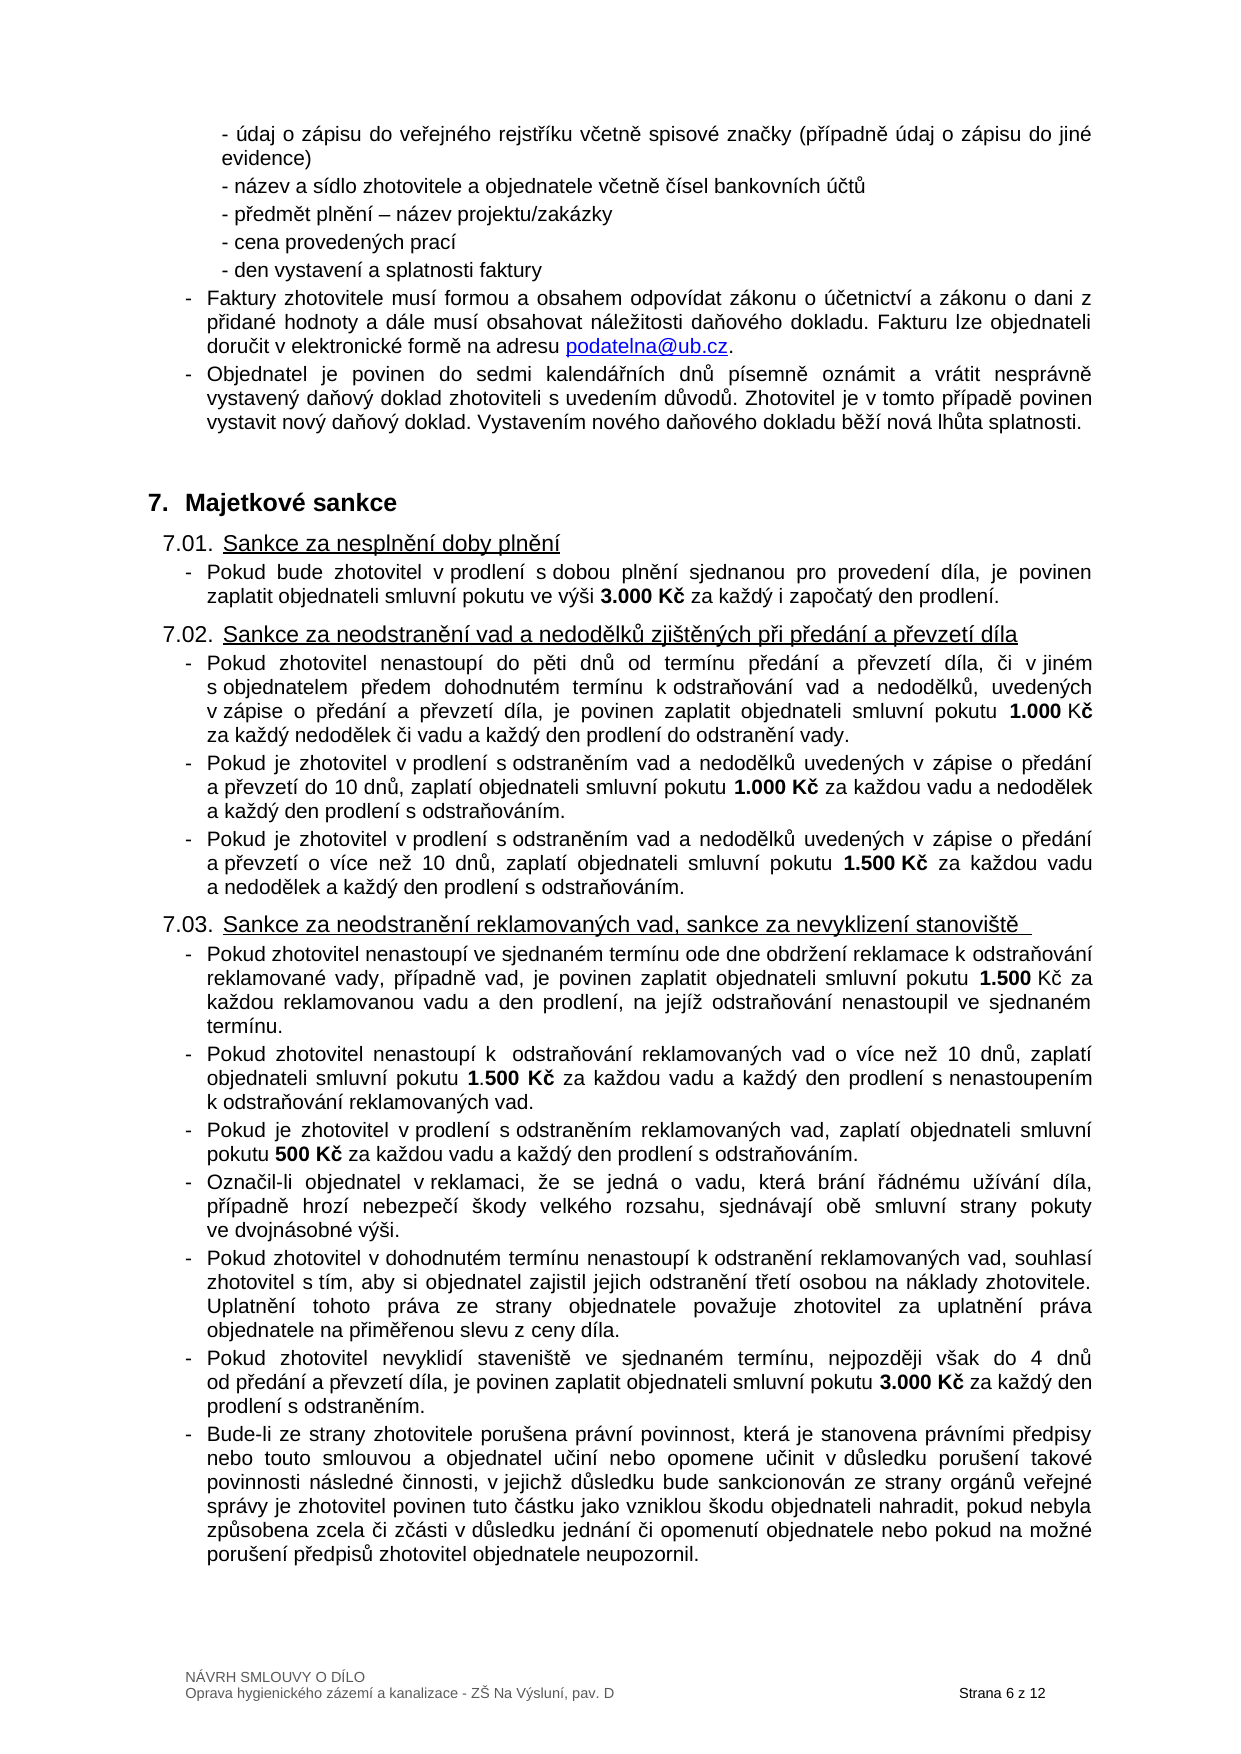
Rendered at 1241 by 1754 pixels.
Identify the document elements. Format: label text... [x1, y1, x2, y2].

subtitle Majetkové sankce [148, 488, 1093, 517]
list Pokud je zhotovitel v prodlení s odstraněním vad a nedodělků uvedených v zápise o předání a převzetí o více než 10 dnů, zaplatí objednateli smluvní pokutu 1.500 Kč za každou vadu a nedodělek a každý den prodlení s odstraňováním. [185, 827, 1093, 899]
text - den vystavení a splatnosti faktury [207, 258, 1093, 282]
list Faktury zhotovitele musí formou a obsahem odpovídat zákonu o účetnictví a zákonu o dani z přidané hodnoty a dále musí obsahovat náležitosti daňového dokladu. Fakturu lze objednateli doručit v elektronické formě na adresu podatelna@ub.cz. [185, 286, 1093, 358]
subtitle Sankce za nesplnění doby plnění [162, 529, 1093, 556]
text - údaj o zápisu do veřejného rejstříku včetně spisové značky (případně údaj o zápisu do jiné evidence) [207, 122, 1093, 169]
list Pokud zhotovitel nenastoupí ve sjednaném termínu ode dne obdržení reklamace k odstraňování reklamované vady, případně vad, je povinen zaplatit objednateli smluvní pokutu 1.500 Kč za každou reklamovanou vadu a den prodlení, na jejíž odstraňování nenastoupil ve sjednaném termínu. [185, 942, 1093, 1038]
list Objednatel je povinen do sedmi kalendářních dnů písemně oznámit a vrátit nesprávně vystavený daňový doklad zhotoviteli s uvedením důvodů. Zhotovitel je v tomto případě povinen vystavit nový daňový doklad. Vystavením nového daňového dokladu běží nová lhůta splatnosti. [185, 362, 1093, 434]
text - název a sídlo zhotovitele a objednatele včetně čísel bankovních účtů [207, 174, 1093, 198]
list Pokud zhotovitel nenastoupí k odstraňování reklamovaných vad o více než 10 dnů, zaplatí objednateli smluvní pokutu 1.500 Kč za každou vadu a každý den prodlení s nenastoupením k odstraňování reklamovaných vad. [185, 1042, 1093, 1114]
text - předmět plnění – název projektu/zakázky [207, 202, 1093, 226]
list Pokud zhotovitel v dohodnutém termínu nenastoupí k odstranění reklamovaných vad, souhlasí zhotovitel s tím, aby si objednatel zajistil jejich odstranění třetí osobou na náklady zhotovitele. Uplatnění tohoto práva ze strany objednatele považuje zhotovitel za uplatnění práva objednatele na přiměřenou slevu z ceny díla. [185, 1246, 1093, 1342]
subtitle Sankce za neodstranění vad a nedodělků zjištěných při předání a převzetí díla [162, 621, 1093, 647]
list Pokud je zhotovitel v prodlení s odstraněním vad a nedodělků uvedených v zápise o předání a převzetí do 10 dnů, zaplatí objednateli smluvní pokutu 1.000 Kč za každou vadu a nedodělek a každý den prodlení s odstraňováním. [185, 751, 1093, 823]
list Pokud zhotovitel nenastoupí do pěti dnů od termínu předání a převzetí díla, či v jiném s objednatelem předem dohodnutém termínu k odstraňování vad a nedodělků, uvedených v zápise o předání a převzetí díla, je povinen zaplatit objednateli smluvní pokutu 1.000 Kč za každý nedodělek či vadu a každý den prodlení do odstranění vady. [185, 651, 1093, 747]
text - cena provedených prací [207, 230, 1093, 254]
list Pokud bude zhotovitel v prodlení s dobou plnění sjednanou pro provedení díla, je povinen zaplatit objednateli smluvní pokutu ve výši 3.000 Kč za každý i započatý den prodlení. [185, 560, 1093, 608]
list Bude-li ze strany zhotovitele porušena právní povinnost, která je stanovena právními předpisy nebo touto smlouvou a objednatel učiní nebo opomene učinit v důsledku porušení takové povinnosti následné činnosti, v jejichž důsledku bude sankcionován ze strany orgánů veřejné správy je zhotovitel povinen tuto částku jako vzniklou škodu objednateli nahradit, pokud nebyla způsobena zcela či zčásti v důsledku jednání či opomenutí objednatele nebo pokud na možné porušení předpisů zhotovitel objednatele neupozornil. [185, 1422, 1093, 1566]
list Označil-li objednatel v reklamaci, že se jedná o vadu, která brání řádnému užívání díla, případně hrozí nebezpečí škody velkého rozsahu, sjednávají obě smluvní strany pokuty ve dvojnásobné výši. [185, 1170, 1093, 1242]
list Pokud zhotovitel nevyklidí staveniště ve sjednaném termínu, nejpozději však do 4 dnů od předání a převzetí díla, je povinen zaplatit objednateli smluvní pokutu 3.000 Kč za každý den prodlení s odstraněním. [185, 1346, 1093, 1418]
subtitle Sankce za neodstranění reklamovaných vad, sankce za nevyklizení stanoviště [162, 911, 1093, 938]
list Pokud je zhotovitel v prodlení s odstraněním reklamovaných vad, zaplatí objednateli smluvní pokutu 500 Kč za každou vadu a každý den prodlení s odstraňováním. [185, 1118, 1093, 1166]
